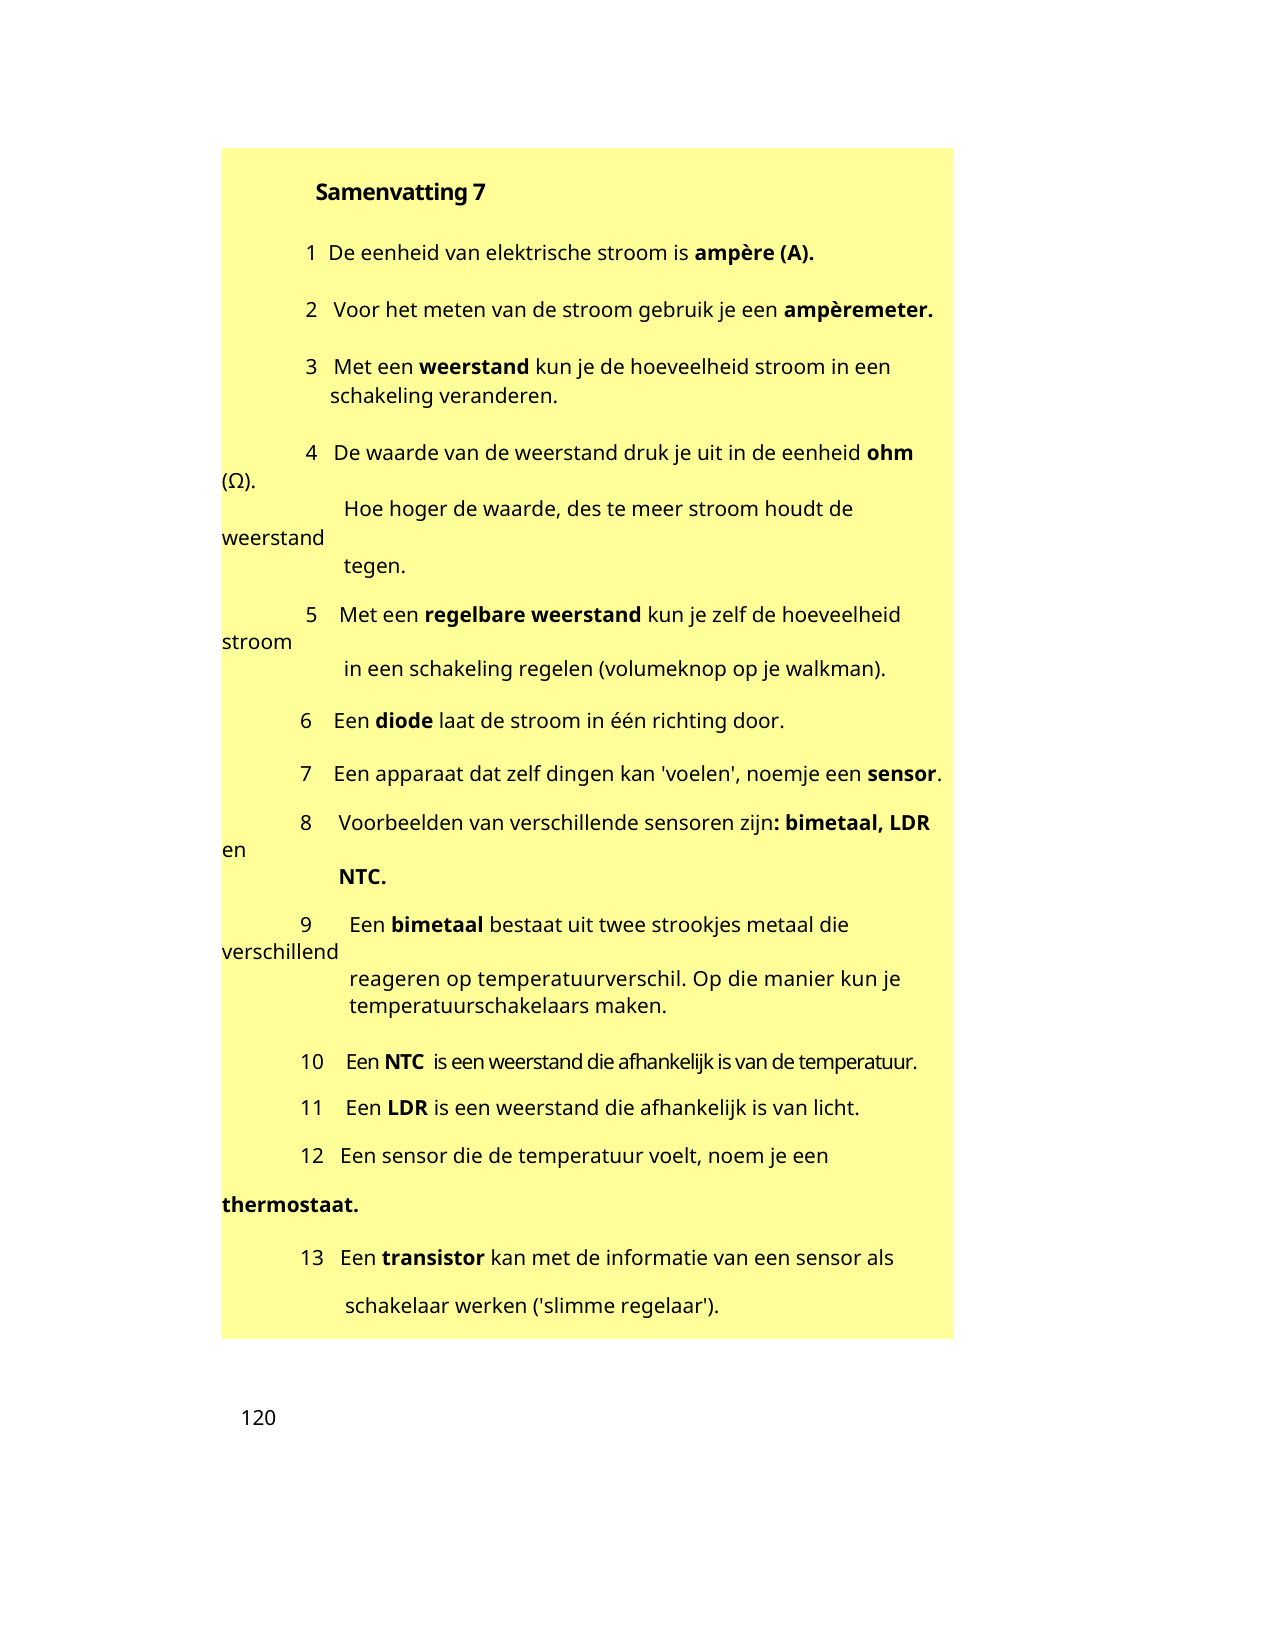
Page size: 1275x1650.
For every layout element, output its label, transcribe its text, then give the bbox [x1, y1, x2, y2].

text 10 Een NTC is een weerstand die afhankelijk is van de temperatuur. [222, 1047, 953, 1096]
text 2 Voor het meten van de stroom gebruik je een ampèremeter. [222, 295, 953, 324]
text 11 Een LDR is een weerstand die afhankelijk is van licht. [222, 1096, 953, 1144]
text 7 Een apparaat dat zelf dingen kan 'voelen', noemje een sensor. [222, 759, 953, 787]
text 9 Een bimetaal bestaat uit twee strookjes metaal die verschillend reageren op temperatuurverschil. Op die manier kun je temperatuurschakelaars maken. [222, 911, 953, 1019]
text 1 De eenheid van elektrische stroom is ampère (A). [222, 238, 953, 267]
text 8 Voorbeelden van verschillende sensoren zijn: bimetaal, LDR en NTC. [222, 808, 953, 889]
text Samenvatting 7 [222, 176, 953, 207]
text 3 Met een weerstand kun je de hoeveelheid stroom in een schakeling veranderen. [222, 352, 953, 409]
text 5 Met een regelbare weerstand kun je zelf de hoeveelheid stroom in een schakeling regelen (volumeknop op je walkman). [222, 601, 953, 682]
text 12 Een sensor die de temperatuur voelt, noem je een thermostaat. [222, 1144, 953, 1242]
text 4 De waarde van de weerstand druk je uit in de eenheid ohm (Ω). Hoe hoger de waarde, des te meer stroom houdt de weerstand tegen. [222, 438, 953, 580]
text 13 Een transistor kan met de informatie van een sensor als schakelaar werken ('slimme regelaar'). [222, 1242, 953, 1339]
text 6 Een diode laat de stroom in één richting door. [222, 706, 953, 735]
